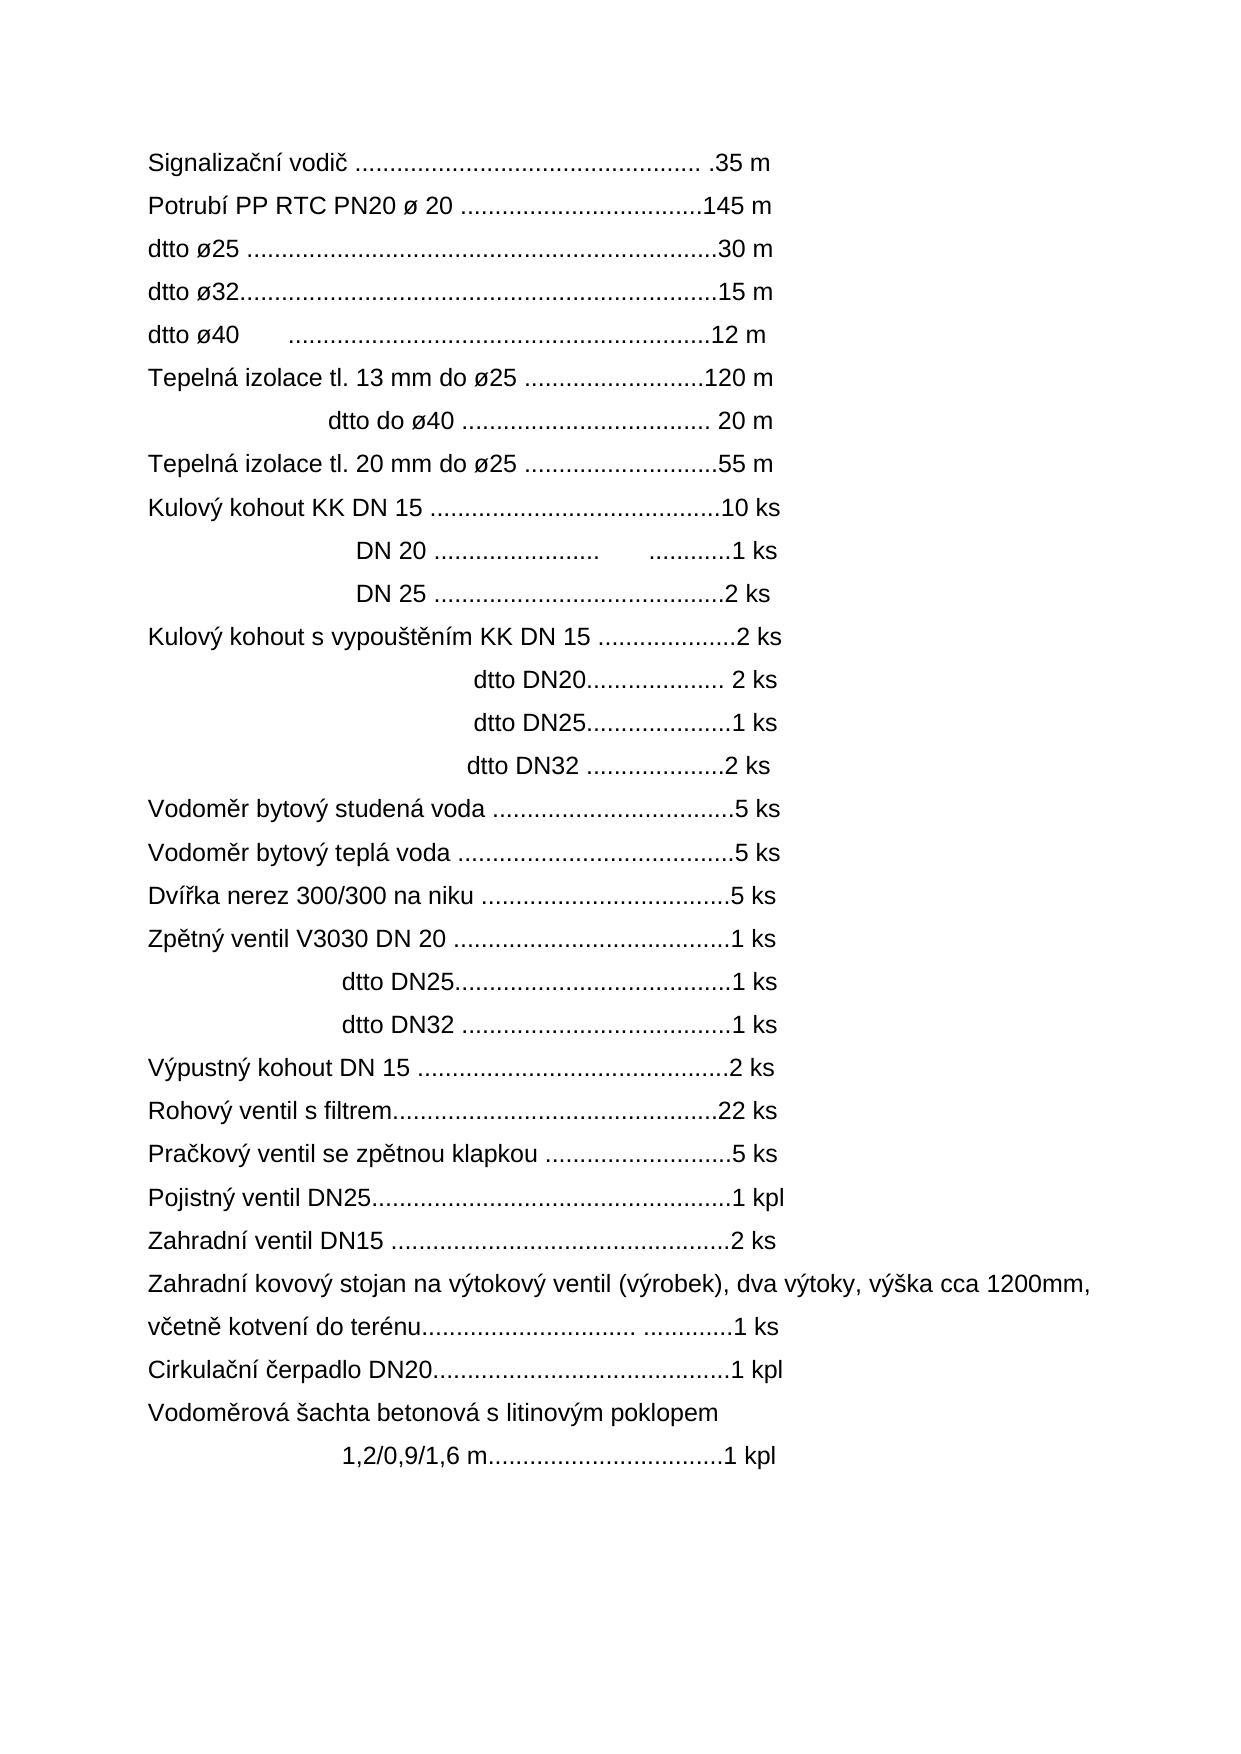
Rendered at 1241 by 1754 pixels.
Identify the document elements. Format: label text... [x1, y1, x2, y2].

text dtto ø25 ....................................................................30 m [148, 234, 1093, 263]
text dtto DN25.....................1 ks [148, 708, 1093, 737]
text Pračkový ventil se zpětnou klapkou ...........................5 ks [148, 1139, 1093, 1168]
text Pojistný ventil DN25....................................................1 kpl [148, 1183, 1093, 1211]
text Zahradní ventil DN15 .................................................2 ks [148, 1226, 1093, 1254]
text Kulový kohout KK DN 15 ..........................................10 ks [148, 493, 1093, 521]
text Potrubí PP RTC PN20 ø 20 ...................................145 m [148, 191, 1093, 219]
text Vodoměrová šachta betonová s litinovým poklopem [148, 1398, 1093, 1427]
text Vodoměr bytový teplá voda ........................................5 ks [148, 838, 1093, 866]
text dtto do ø40 .................................... 20 m [148, 406, 1093, 435]
text dtto DN25........................................1 ks [148, 967, 1093, 996]
text Zahradní kovový stojan na výtokový ventil (výrobek), dva výtoky, výška cca 1200mm, včetně kotvení do terénu............................... .............1 ks [148, 1269, 1093, 1341]
text Vodoměr bytový studená voda ...................................5 ks [148, 794, 1093, 823]
text dtto DN32 .......................................1 ks [148, 1010, 1093, 1039]
text DN 25 ..........................................2 ks [148, 579, 1093, 608]
text Tepelná izolace tl. 20 mm do ø25 ............................55 m [148, 449, 1093, 478]
text dtto DN32 ....................2 ks [148, 751, 1093, 780]
text Zpětný ventil V3030 DN 20 ........................................1 ks [148, 924, 1093, 953]
text dtto ø32.....................................................................15 m [148, 277, 1093, 306]
text Výpustný kohout DN 15 .............................................2 ks [148, 1053, 1093, 1082]
text Cirkulační čerpadlo DN20...........................................1 kpl [148, 1355, 1093, 1384]
text Signalizační vodič .................................................. .35 m [148, 148, 1093, 176]
text dtto ø40 .............................................................12 m [148, 320, 1093, 349]
text 1,2/0,9/1,6 m..................................1 kpl [148, 1441, 1093, 1470]
text Tepelná izolace tl. 13 mm do ø25 ..........................120 m [148, 363, 1093, 392]
text Dvířka nerez 300/300 na niku ....................................5 ks [148, 881, 1093, 909]
text dtto DN20.................... 2 ks [148, 665, 1093, 694]
text Kulový kohout s vypouštěním KK DN 15 ....................2 ks [148, 622, 1093, 651]
text Rohový ventil s filtrem...............................................22 ks [148, 1096, 1093, 1125]
text DN 20 ........................ ............1 ks [148, 536, 1093, 564]
